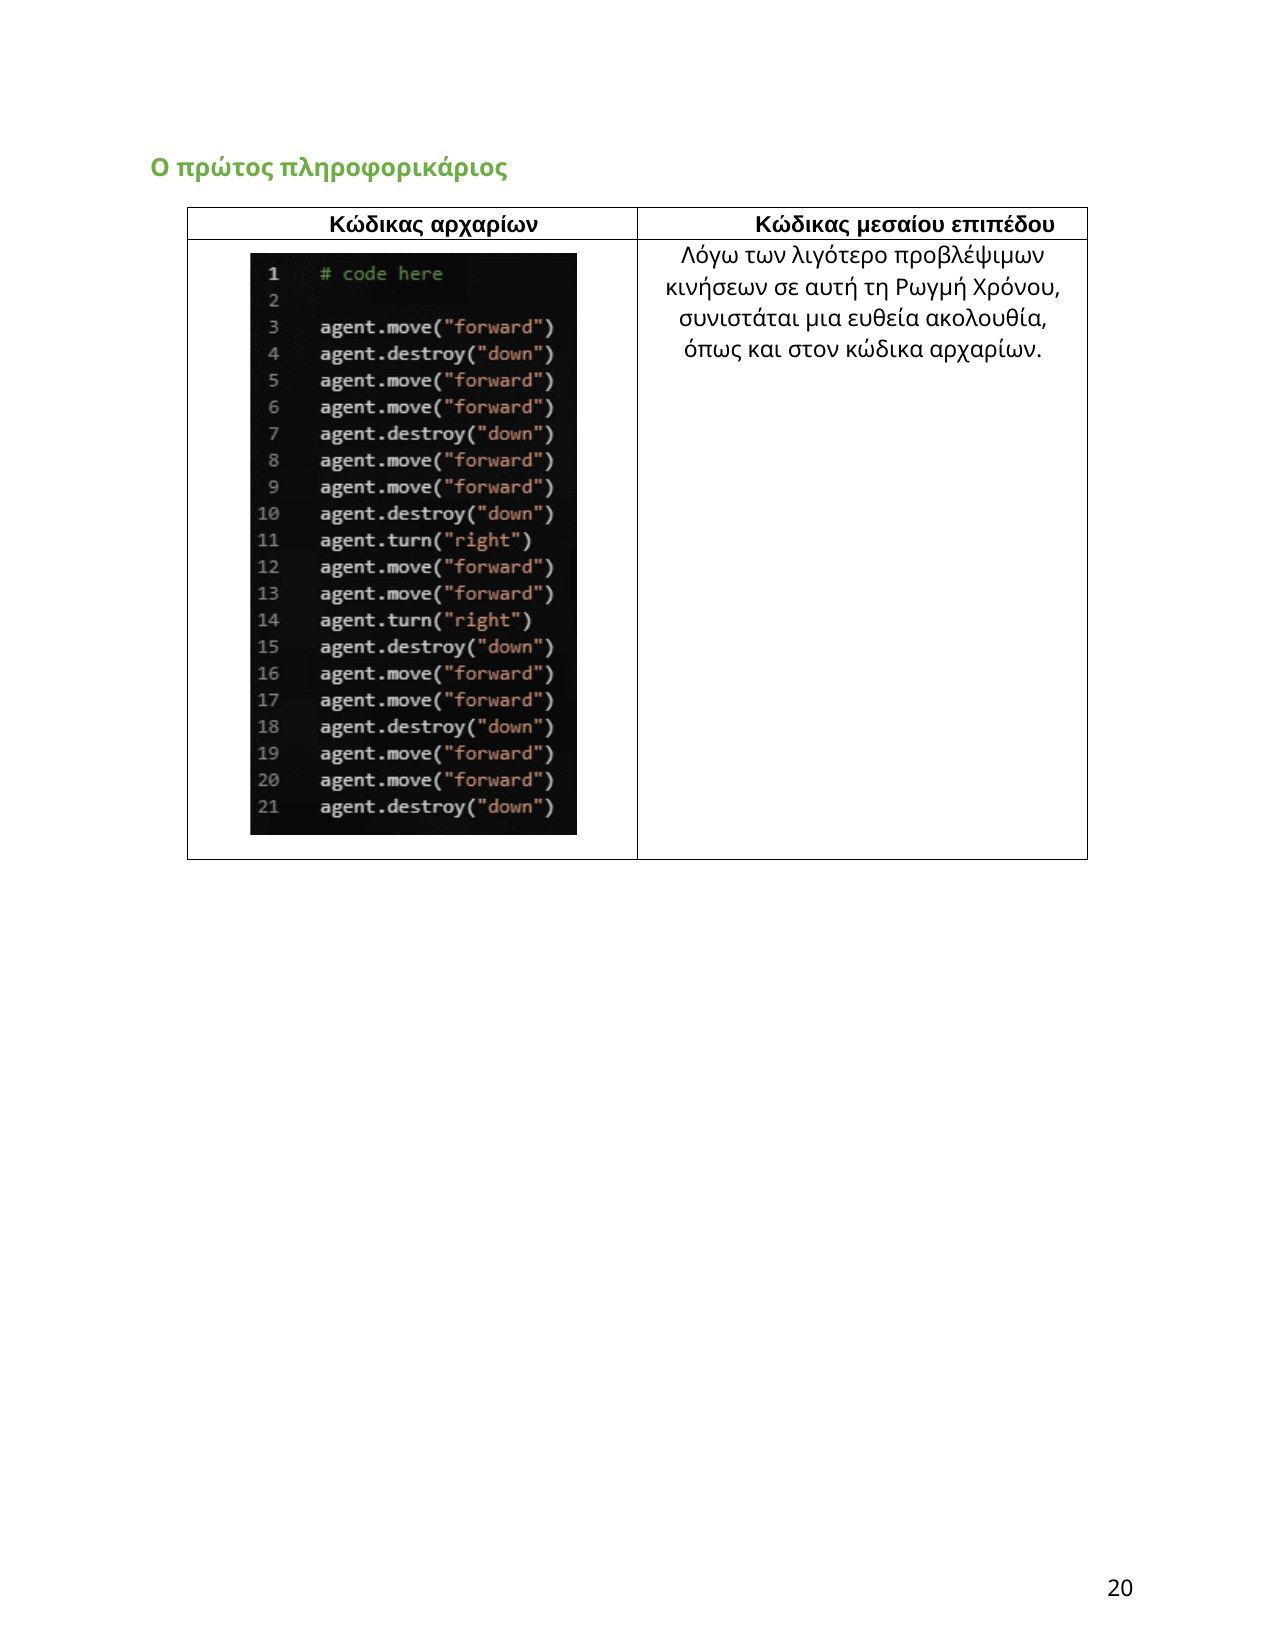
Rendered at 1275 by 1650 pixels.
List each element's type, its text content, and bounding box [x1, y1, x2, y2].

table_cell Λόγω των λιγότερο προβλέψιμων κινήσεων σε αυτή τη Ρωγμή Χρόνου, συνιστάται μια ευθεία ακολουθία, όπως και στον κώδικα αρχαρίων. [638, 240, 1087, 859]
table_header Κώδικας αρχαρίων [188, 208, 637, 238]
picture [250, 253, 577, 835]
table_cell [188, 240, 637, 859]
table_header Κώδικας μεσαίου επιπέδου [638, 208, 1087, 238]
text Ο πρώτος πληροφορικάριος [150, 150, 1137, 184]
